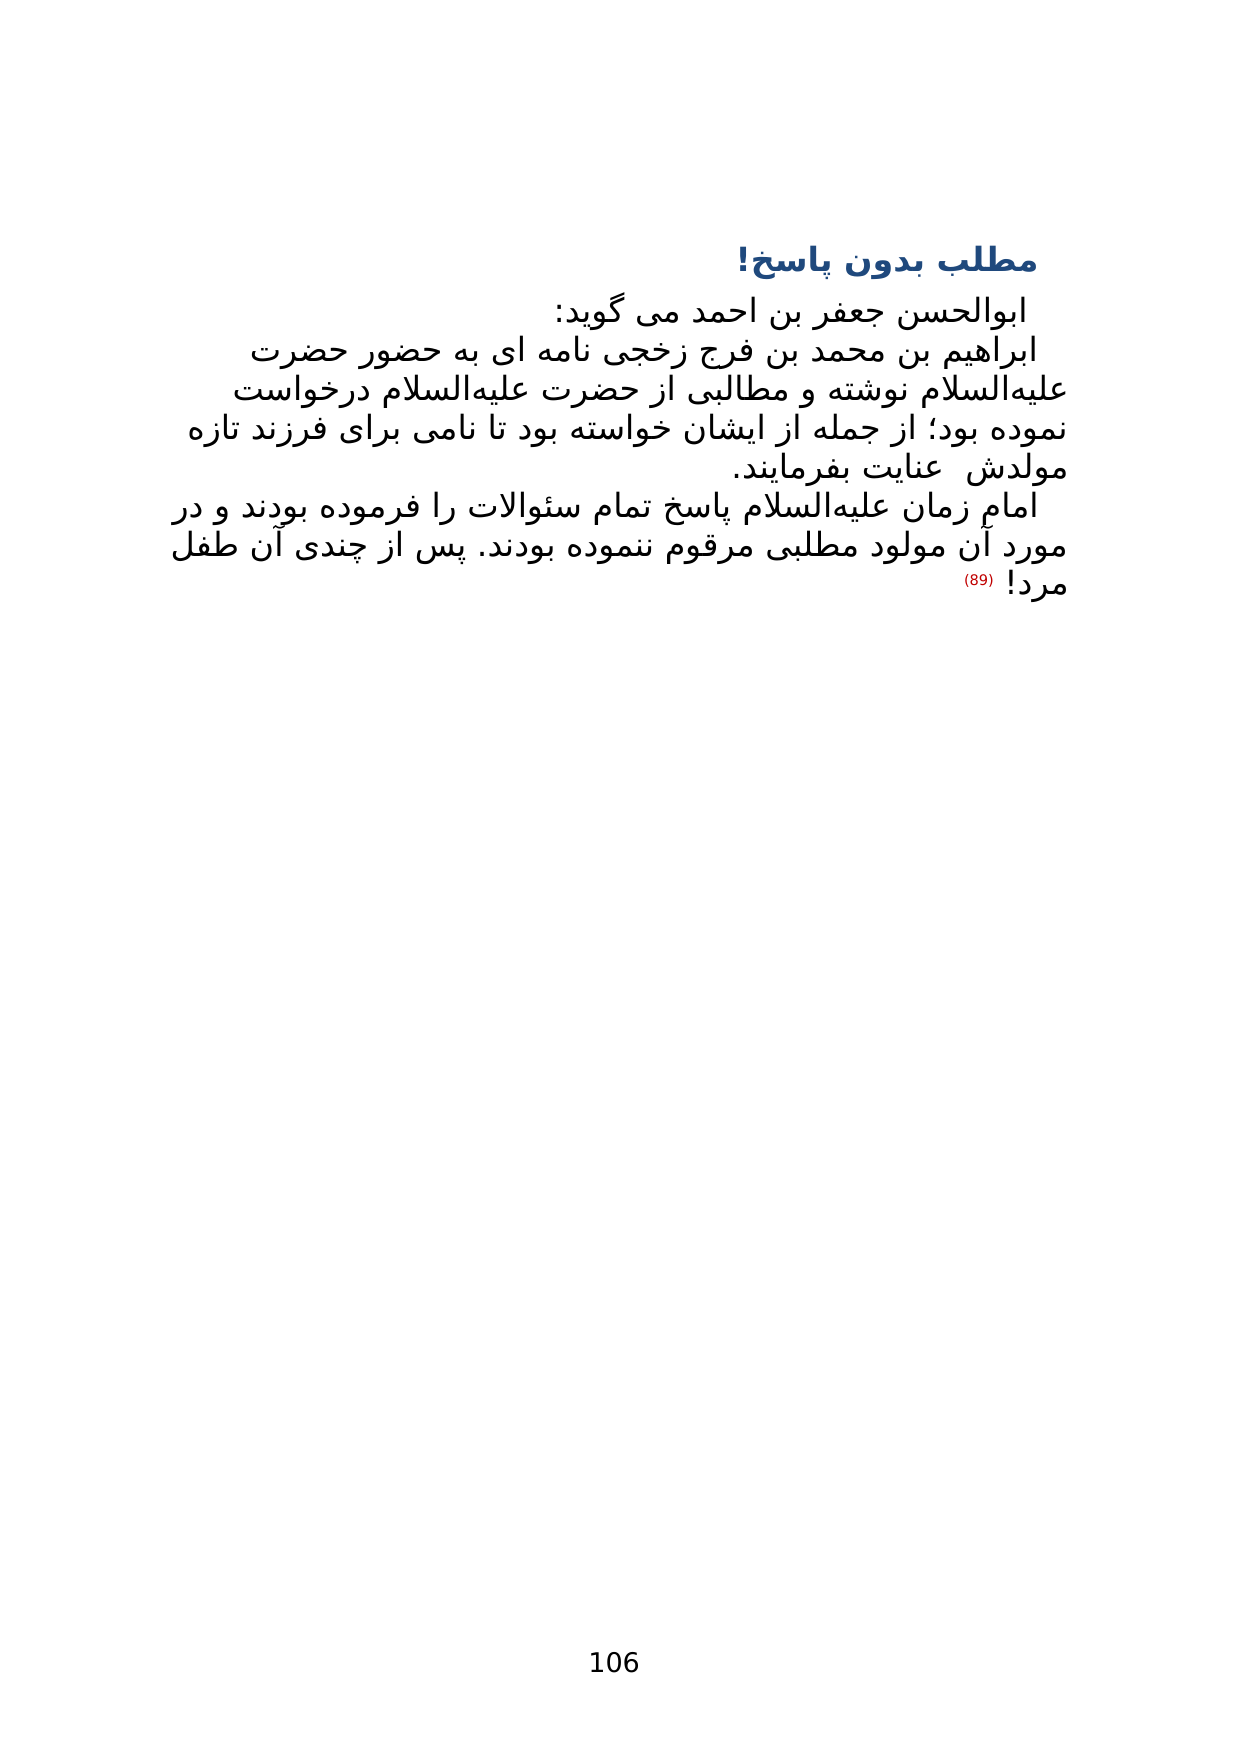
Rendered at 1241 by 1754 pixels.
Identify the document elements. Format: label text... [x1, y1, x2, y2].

subtitle مطلب بدون پاسخ! [159, 241, 1069, 279]
text امام زمان عليه‌السلام پاسخ تمام سئوالات را فرموده بودند و در مورد آن مولود مطلبى مرقوم ننموده بودند. پس از چندى آن طفل مرد! (89) [159, 486, 1069, 603]
text ابراهيم بن محمد بن فرج زخجى نامه اى به حضور حضرت عليه‌السلام نوشته و مطالبى از حضرت عليه‌السلام درخواست نموده بود؛ از جمله از ايشان خواسته بود تا نامى براى فرزند تازه مولدش ‍ عنايت بفرمايند. [159, 331, 1069, 486]
text ابوالحسن جعفر بن احمد مى گويد: [159, 292, 1069, 331]
